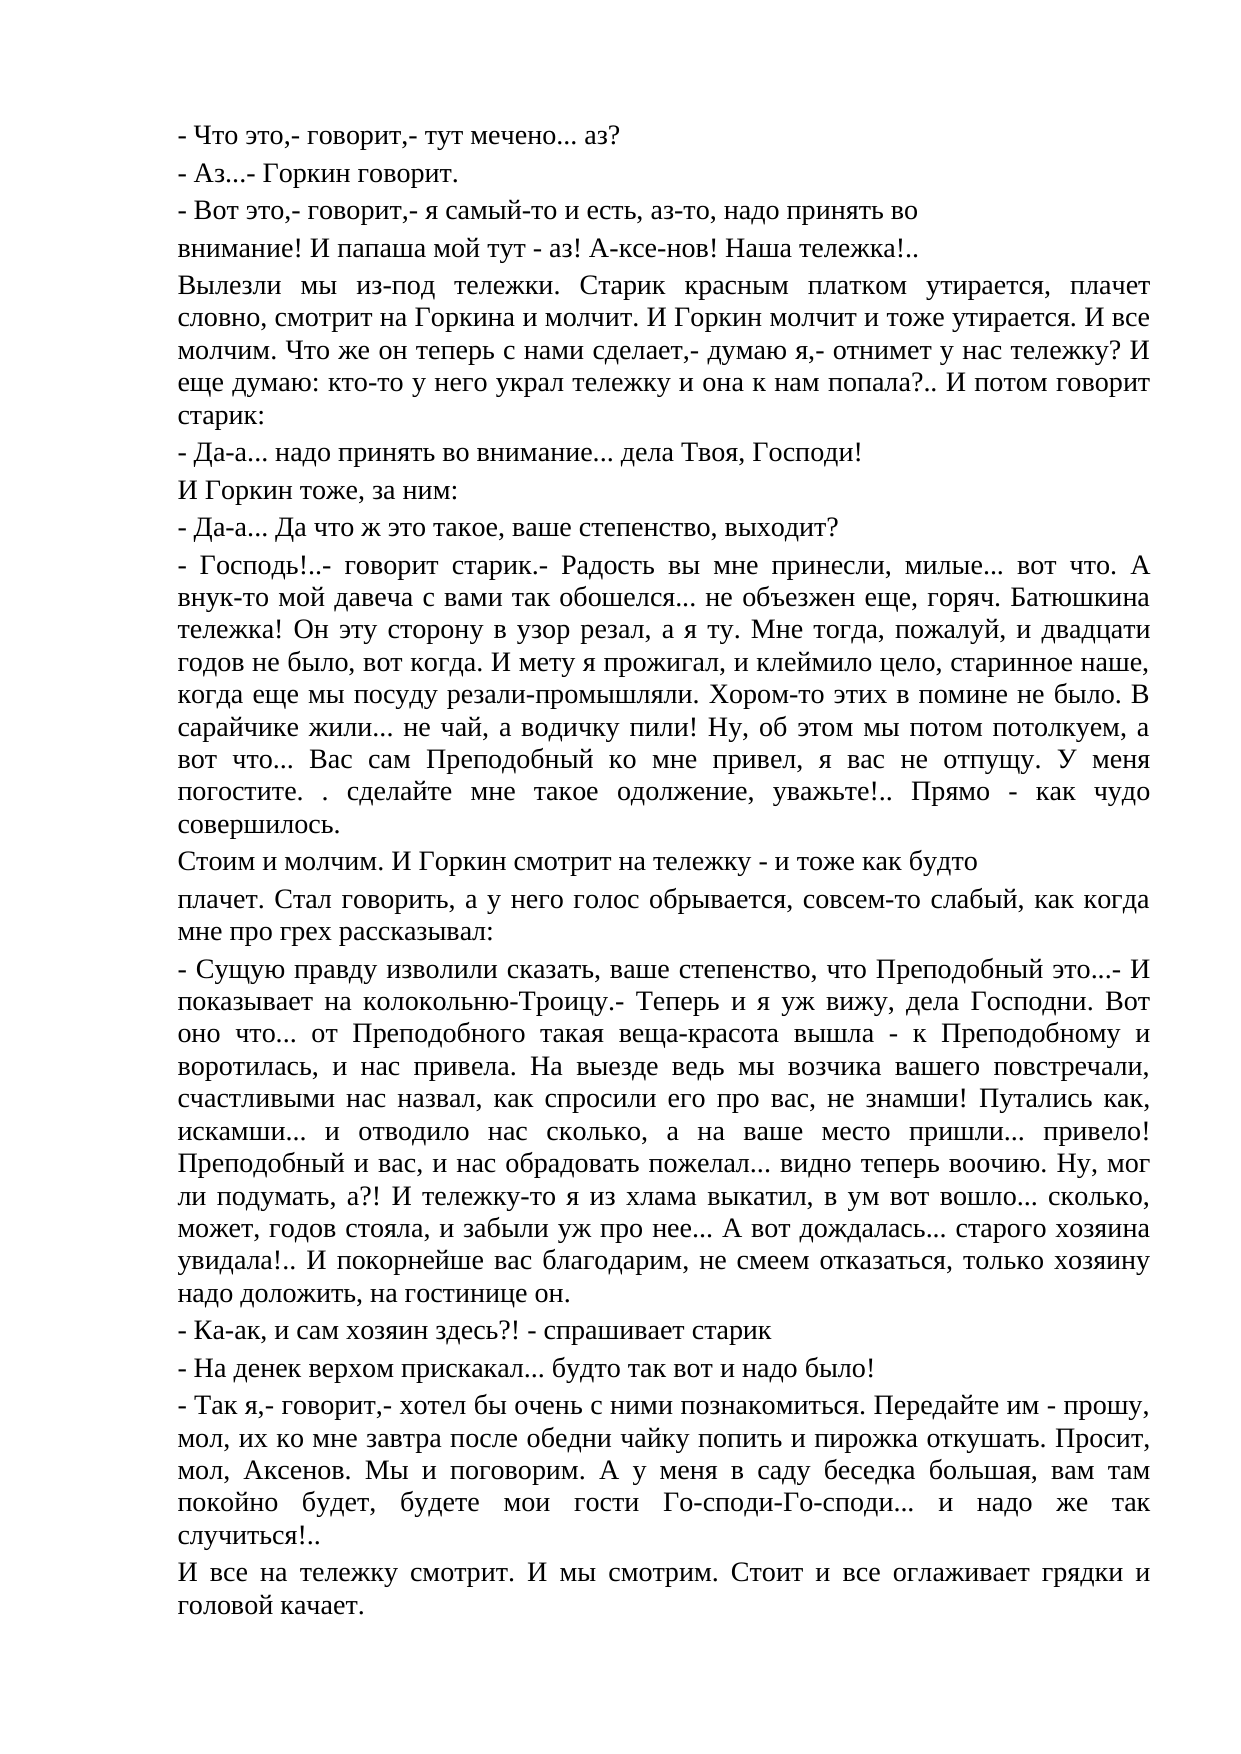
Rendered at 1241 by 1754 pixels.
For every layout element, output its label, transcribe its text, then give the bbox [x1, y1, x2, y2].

text плачет. Стал говорить, а у него голос обрывается, совсем-то слабый, как когда мне про грех рассказывал: [177, 882, 1152, 947]
text внимание! И папаша мой тут - аз! А-ксе-нов! Наша тележка!.. [177, 231, 1152, 263]
text - Аз...- Горкин говорит. [177, 156, 1152, 188]
text - На денек верхом прискакал... будто так вот и надо было! [177, 1351, 1152, 1383]
text - Да-а... Да что ж это такое, ваше степенство, выходит? [177, 510, 1152, 543]
text - Да-а... надо принять во внимание... дела Твоя, Господи! [177, 435, 1152, 468]
text Стоим и молчим. И Горкин смотрит на тележку - и тоже как будто [177, 844, 1152, 877]
text - Так я,- говорит,- хотел бы очень с ними познакомиться. Передайте им - прошу, мол, их ко мне завтра после обедни чайку попить и пирожка откушать. Просит, мол, Аксенов. Мы и поговорим. А у меня в саду беседка большая, вам там покойно будет, будете мои гости Го-споди-Го-споди... и надо же так случиться!.. [177, 1388, 1152, 1550]
text И все на тележку смотрит. И мы смотрим. Стоит и все оглаживает грядки и головой качает. [177, 1555, 1152, 1620]
text - Сущую правду изволили сказать, ваше степенство, что Преподобный это...- И показывает на колокольню-Троицу.- Теперь и я уж вижу, дела Господни. Вот оно что... от Преподобного такая веща-красота вышла - к Преподобному и воротилась, и нас привела. На выезде ведь мы возчика вашего повстречали, счастливыми нас назвал, как спросили его про вас, не знамши! Путались как, искамши... и отводило нас сколько, а на ваше место пришли... привело! Преподобный и вас, и нас обрадовать пожелал... видно теперь воочию. Ну, мог ли подумать, а?! И тележку-то я из хлама выкатил, в ум вот вошло... сколько, может, годов стояла, и забыли уж про нее... А вот дождалась... старого хозяина увидала!.. И покорнейше вас благодарим, не смеем отказаться, только хозяину надо доложить, на гостинице он. [177, 952, 1152, 1308]
text - Вот это,- говорит,- я самый-то и есть, аз-то, надо принять во [177, 193, 1152, 226]
text - Что это,- говорит,- тут мечено... аз? [177, 118, 1152, 151]
text - Господь!..- говорит старик.- Радость вы мне принесли, милые... вот что. А внук-то мой давеча с вами так обошелся... не объезжен еще, горяч. Батюшкина тележка! Он эту сторону в узор резал, а я ту. Мне тогда, пожалуй, и двадцати годов не было, вот когда. И мету я прожигал, и клеймило цело, старинное наше, когда еще мы посуду резали-промышляли. Хором-то этих в помине не было. В сарайчике жили... не чай, а водичку пили! Ну, об этом мы потом потолкуем, а вот что... Вас сам Преподобный ко мне привел, я вас не отпущу. У меня погостите. . сделайте мне такое одолжение, уважьте!.. Прямо - как чудо совершилось. [177, 548, 1152, 839]
text И Горкин тоже, за ним: [177, 473, 1152, 505]
text Вылезли мы из-под тележки. Старик красным платком утирается, плачет словно, смотрит на Горкина и молчит. И Горкин молчит и тоже утирается. И все молчим. Что же он теперь с нами сделает,- думаю я,- отнимет у нас тележку? И еще думаю: кто-то у него украл тележку и она к нам попала?.. И потом говорит старик: [177, 268, 1152, 430]
text - Ка-ак, и сам хозяин здесь?! - спрашивает старик [177, 1313, 1152, 1346]
